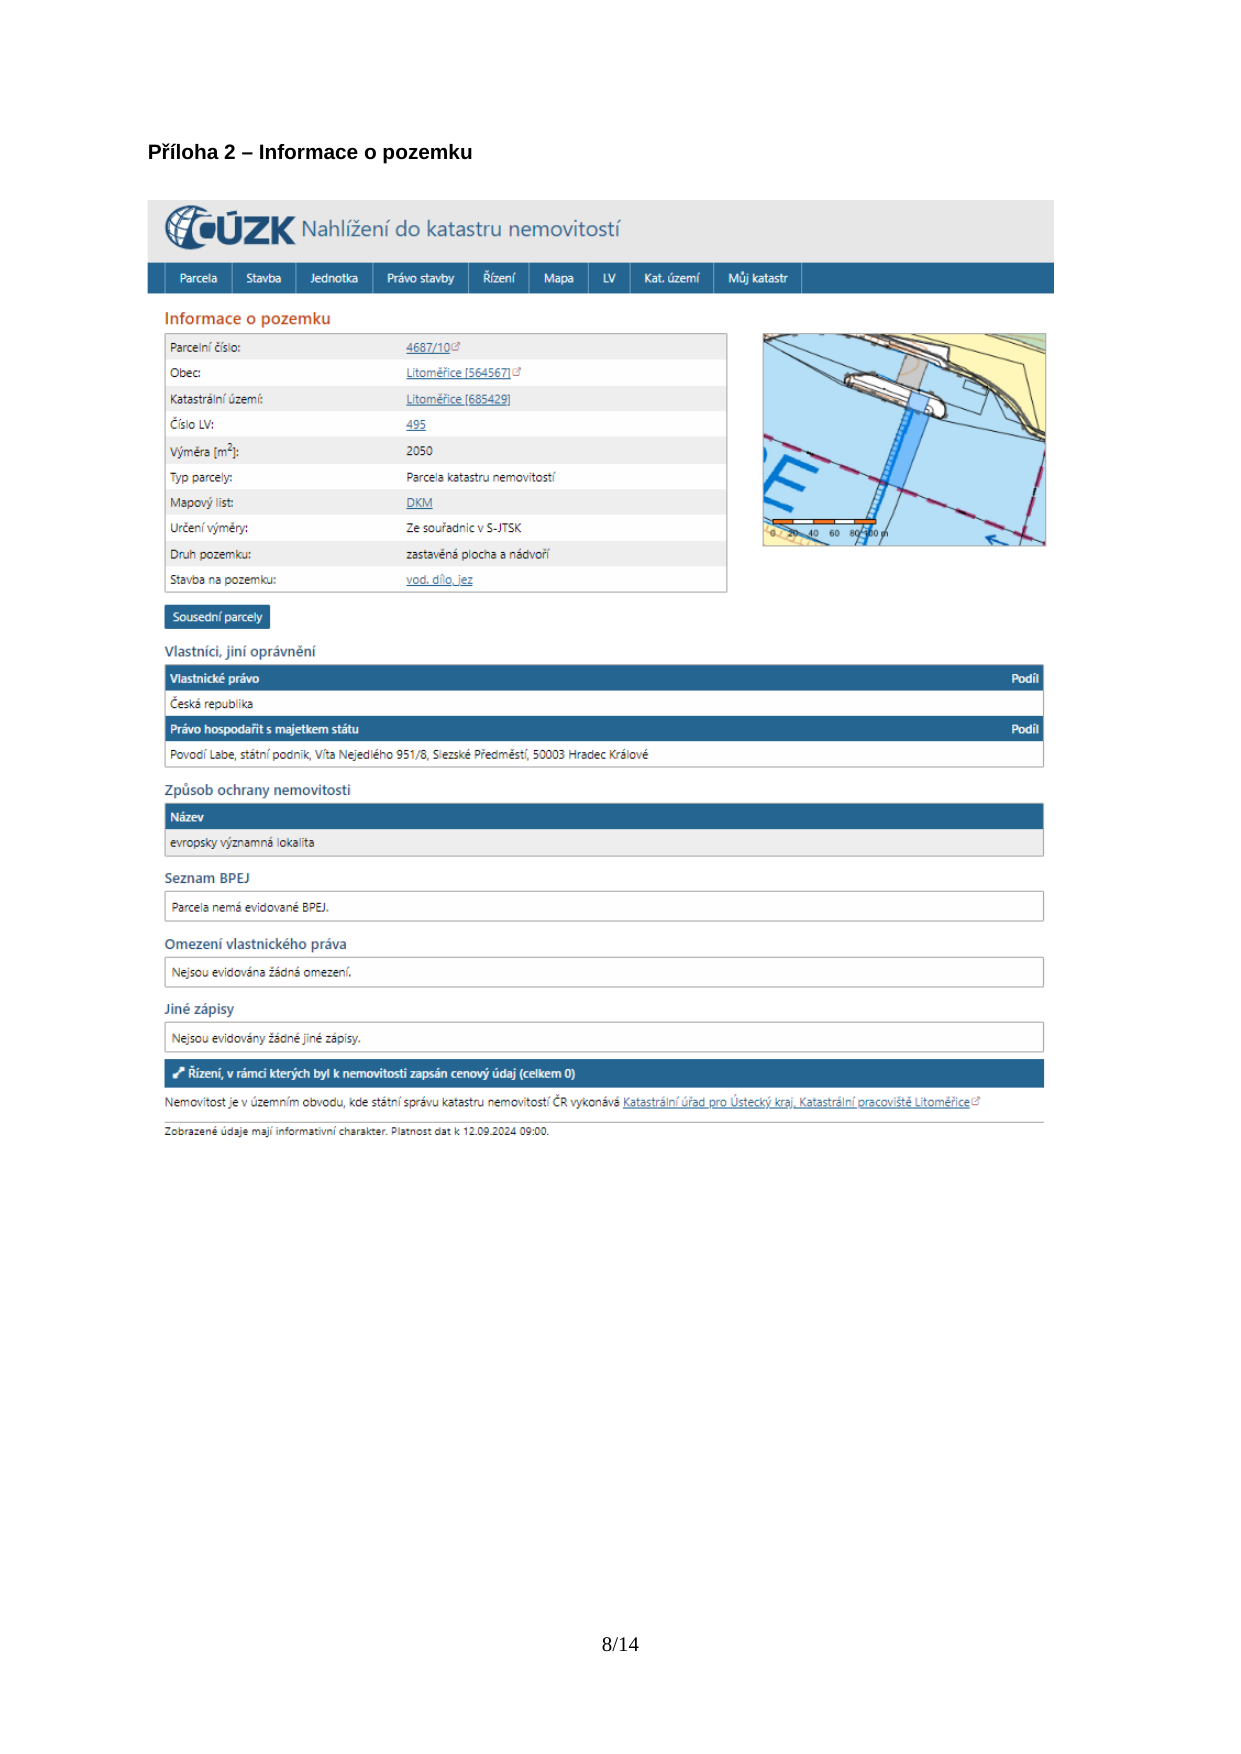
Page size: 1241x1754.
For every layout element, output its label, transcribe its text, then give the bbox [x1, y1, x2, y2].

picture [147, 200, 1054, 1146]
text Příloha 2 – Informace o pozemku [148, 140, 1092, 164]
